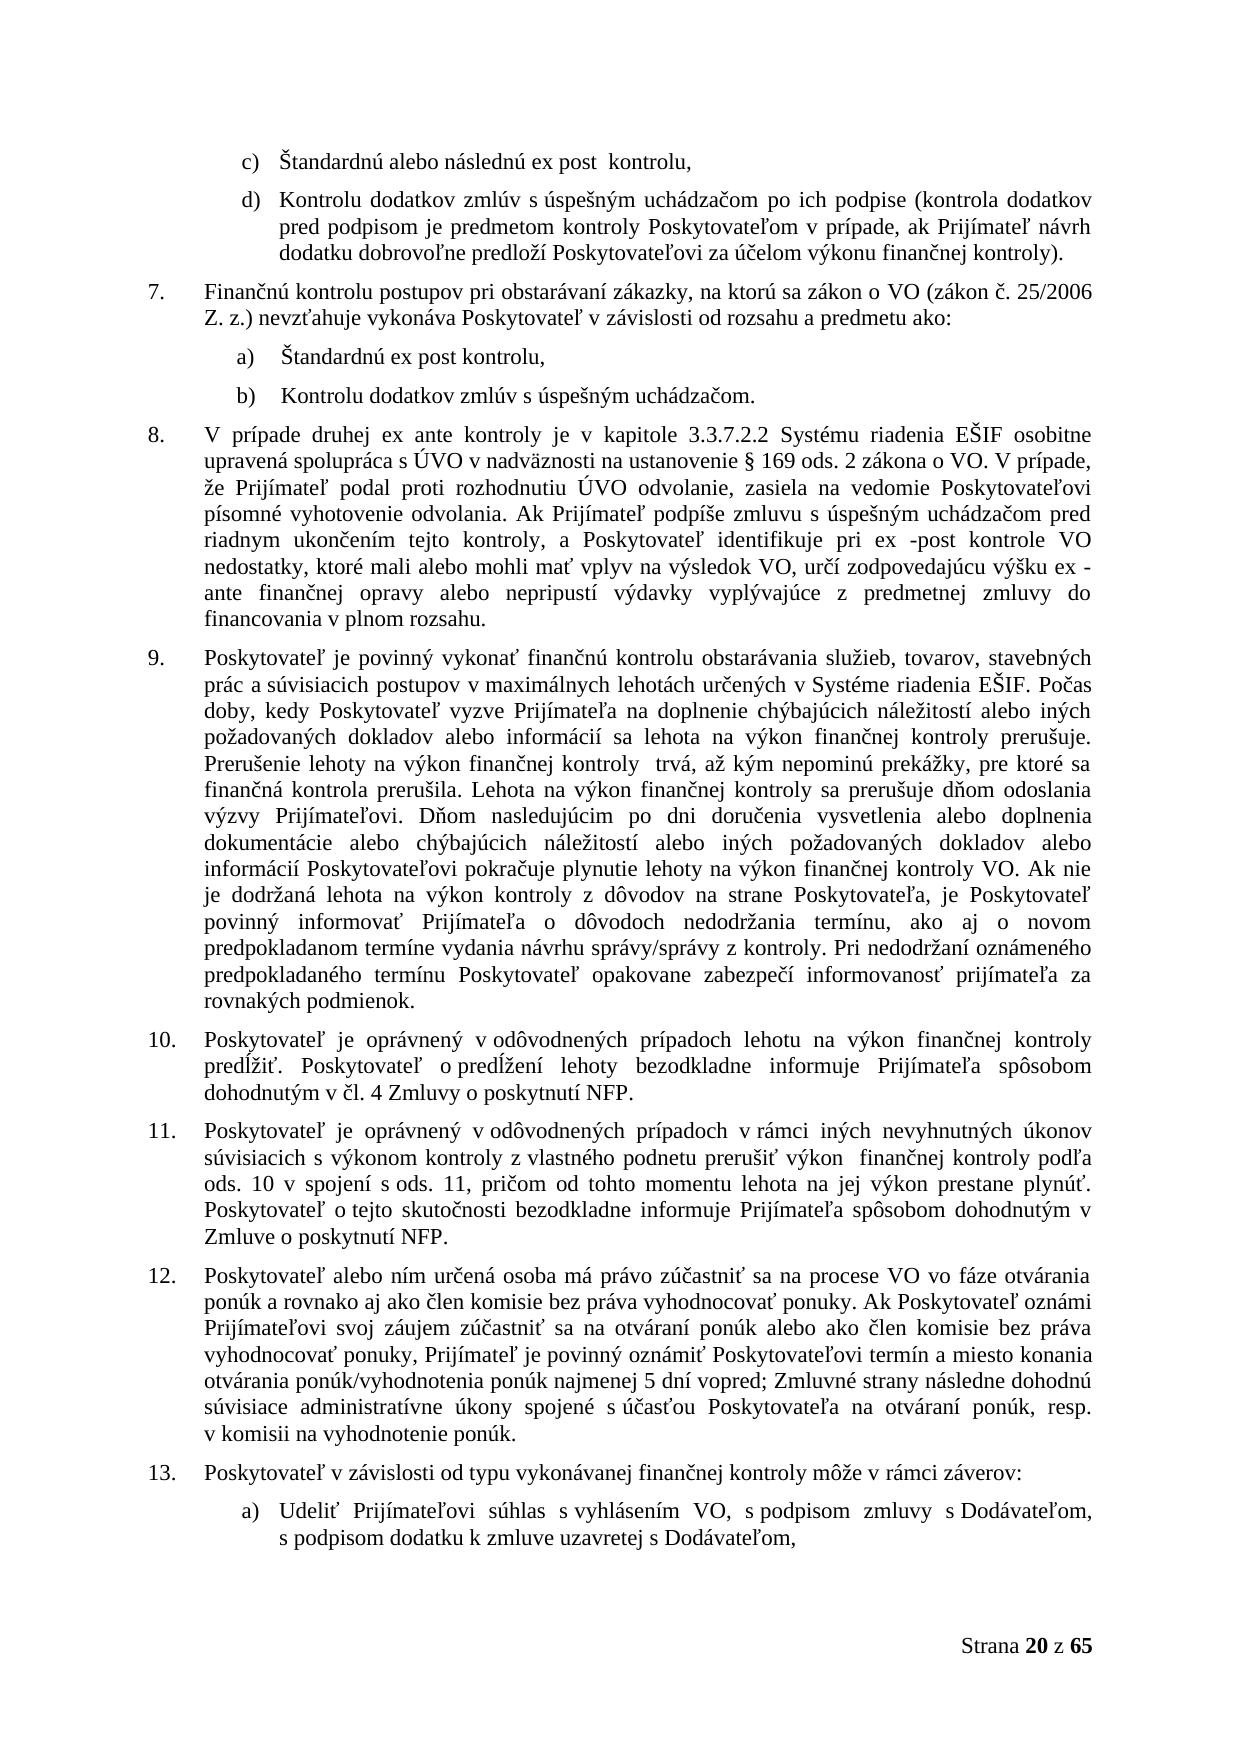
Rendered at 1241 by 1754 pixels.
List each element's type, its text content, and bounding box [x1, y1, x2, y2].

list Poskytovateľ alebo ním určená osoba má právo zúčastniť sa na procese VO vo fáze otvárania ponúk a rovnako aj ako člen komisie bez práva vyhodnocovať ponuky. Ak Poskytovateľ oznámi Prijímateľovi svoj záujem zúčastniť sa na otváraní ponúk alebo ako člen komisie bez práva vyhodnocovať ponuky, Prijímateľ je povinný oznámiť Poskytovateľovi termín a miesto konania otvárania ponúk/vyhodnotenia ponúk najmenej 5 dní vopred; Zmluvné strany následne dohodnú súvisiace administratívne úkony spojené s účasťou Poskytovateľa na otváraní ponúk, resp. v komisii na vyhodnotenie ponúk. [148, 1262, 1092, 1446]
list Poskytovateľ je povinný vykonať finančnú kontrolu obstarávania služieb, tovarov, stavebných prác a súvisiacich postupov v maximálnych lehotách určených v Systéme riadenia EŠIF. Počas doby, kedy Poskytovateľ vyzve Prijímateľa na doplnenie chýbajúcich náležitostí alebo iných požadovaných dokladov alebo informácií sa lehota na výkon finančnej kontroly prerušuje. Prerušenie lehoty na výkon finančnej kontroly trvá, až kým nepominú prekážky, pre ktoré sa finančná kontrola prerušila. Lehota na výkon finančnej kontroly sa prerušuje dňom odoslania výzvy Prijímateľovi. Dňom nasledujúcim po dni doručenia vysvetlenia alebo doplnenia dokumentácie alebo chýbajúcich náležitostí alebo iných požadovaných dokladov alebo informácií Poskytovateľovi pokračuje plynutie lehoty na výkon finančnej kontroly VO. Ak nie je dodržaná lehota na výkon kontroly z dôvodov na strane Poskytovateľa, je Poskytovateľ povinný informovať Prijímateľa o dôvodoch nedodržania termínu, ako aj o novom predpokladanom termíne vydania návrhu správy/správy z kontroly. Pri nedodržaní oznámeného predpokladaného termínu Poskytovateľ opakovane zabezpečí informovanosť prijímateľa za rovnakých podmienok. [148, 644, 1092, 1013]
list Štandardnú ex post kontrolu, [236, 343, 1092, 370]
list Poskytovateľ je oprávnený v odôvodnených prípadoch v rámci iných nevyhnutných úkonov súvisiacich s výkonom kontroly z vlastného podnetu prerušiť výkon finančnej kontroly podľa ods. 10 v spojení s ods. 11, pričom od tohto momentu lehota na jej výkon prestane plynúť. Poskytovateľ o tejto skutočnosti bezodkladne informuje Prijímateľa spôsobom dohodnutým v Zmluve o poskytnutí NFP. [148, 1117, 1092, 1249]
list Poskytovateľ je oprávnený v odôvodnených prípadoch lehotu na výkon finančnej kontroly predĺžiť. Poskytovateľ o predĺžení lehoty bezodkladne informuje Prijímateľa spôsobom dohodnutým v čl. 4 Zmluvy o poskytnutí NFP. [148, 1026, 1092, 1105]
list Štandardnú alebo následnú ex post kontrolu, [241, 148, 1092, 174]
list V prípade druhej ex ante kontroly je v kapitole 3.3.7.2.2 Systému riadenia EŠIF osobitne upravená spolupráca s ÚVO v nadväznosti na ustanovenie § 169 ods. 2 zákona o VO. V prípade, že Prijímateľ podal proti rozhodnutiu ÚVO odvolanie, zasiela na vedomie Poskytovateľovi písomné vyhotovenie odvolania. Ak Prijímateľ podpíše zmluvu s úspešným uchádzačom pred riadnym ukončením tejto kontroly, a Poskytovateľ identifikuje pri ex -post kontrole VO nedostatky, ktoré mali alebo mohli mať vplyv na výsledok VO, určí zodpovedajúcu výšku ex -ante finančnej opravy alebo nepripustí výdavky vyplývajúce z predmetnej zmluvy do financovania v plnom rozsahu. [148, 421, 1092, 632]
list Udeliť Prijímateľovi súhlas s vyhlásením VO, s podpisom zmluvy s Dodávateľom, s podpisom dodatku k zmluve uzavretej s Dodávateľom, [241, 1497, 1092, 1550]
list Kontrolu dodatkov zmlúv s úspešným uchádzačom po ich podpise (kontrola dodatkov pred podpisom je predmetom kontroly Poskytovateľom v prípade, ak Prijímateľ návrh dodatku dobrovoľne predloží Poskytovateľovi za účelom výkonu finančnej kontroly). [241, 187, 1092, 266]
list Kontrolu dodatkov zmlúv s úspešným uchádzačom. [236, 382, 1092, 408]
list Finančnú kontrolu postupov pri obstarávaní zákazky, na ktorú sa zákon o VO (zákon č. 25/2006 Z. z.) nevzťahuje vykonáva Poskytovateľ v závislosti od rozsahu a predmetu ako: [148, 278, 1092, 331]
list Poskytovateľ v závislosti od typu vykonávanej finančnej kontroly môže v rámci záverov: [148, 1459, 1092, 1485]
